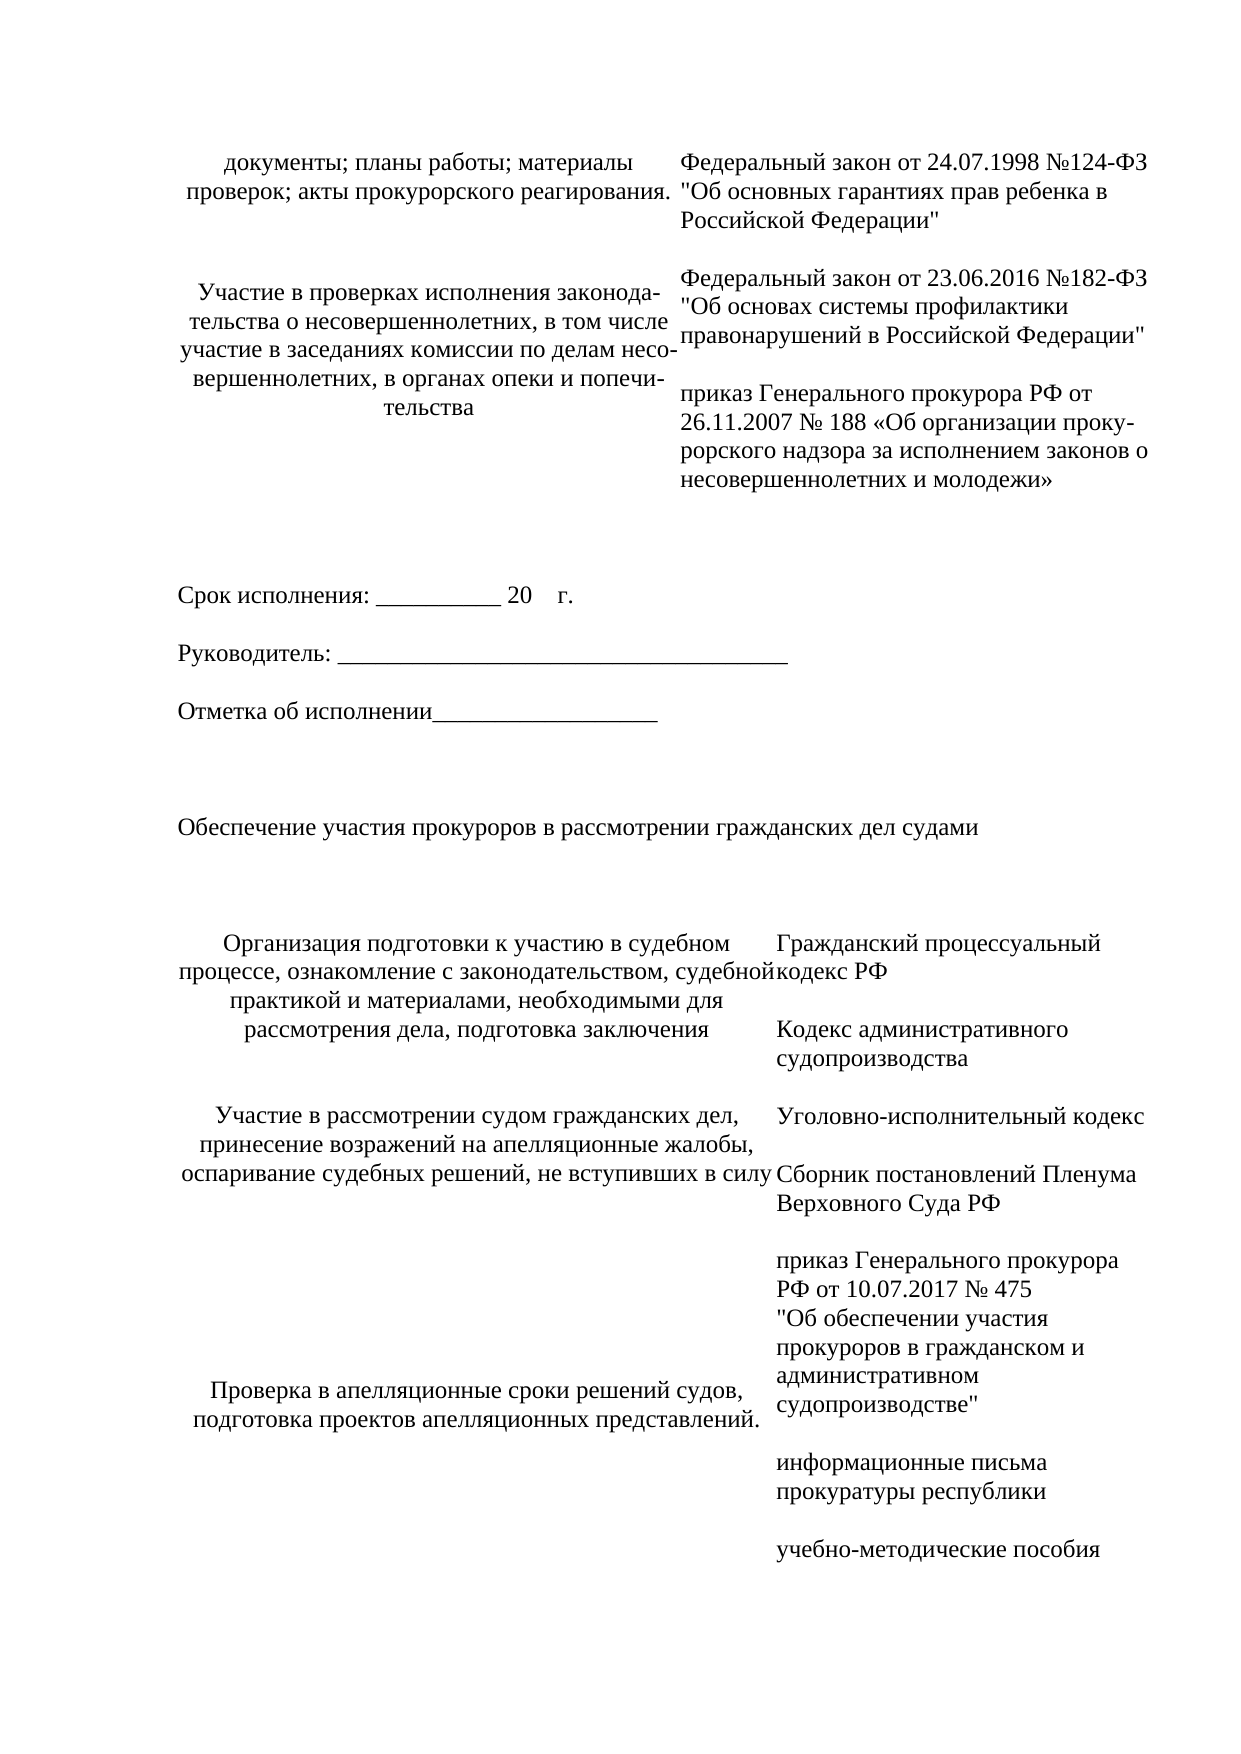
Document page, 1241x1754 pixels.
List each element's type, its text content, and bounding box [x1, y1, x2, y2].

table_cell Участие в рассмотрении судом гражданских дел, принесение возражений на апелляционные жалобы, оспаривание судебных решений, не вступивших в силу [177, 1101, 776, 1303]
table_header Организация подготовки к участию в судебном процессе, ознакомление с законодательством, судебной практикой и материалами, необходимыми для рассмотрения дела, подготовка заключения [177, 928, 776, 1101]
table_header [177, 118, 680, 263]
table_header Гражданский процессуальный кодекс РФ Кодекс административного судопроизводства Уголовно-исполнительный кодекс Сборник постановлений Пленума Верховного Суда РФ приказ Генерального прокурора РФ от 10.07.2017 № 475 "Об обеспечении участия прокуроров в гражданском и административном судопроизводстве" информационные письма прокуратуры республики учебно-методические пособия [776, 928, 1152, 1563]
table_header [680, 118, 1152, 493]
text Срок исполнения: __________ 20 г. [177, 580, 1152, 609]
text Руководитель: ____________________________________ [177, 638, 1152, 667]
text Обеспечение участия прокуроров в рассмотрении гражданских дел судами [177, 812, 1152, 841]
text Отметка об исполнении__________________ [177, 696, 1152, 725]
table_cell Проверка в апелляционные сроки решений судов, подготовка проектов апелляционных представлений. [177, 1303, 776, 1563]
table_cell Участие в проверках исполнения законодательства о несовершеннолетних, в том числе участие в заседаниях комиссии по делам несовершеннолетних, в органах опеки и попечительства [177, 263, 680, 493]
